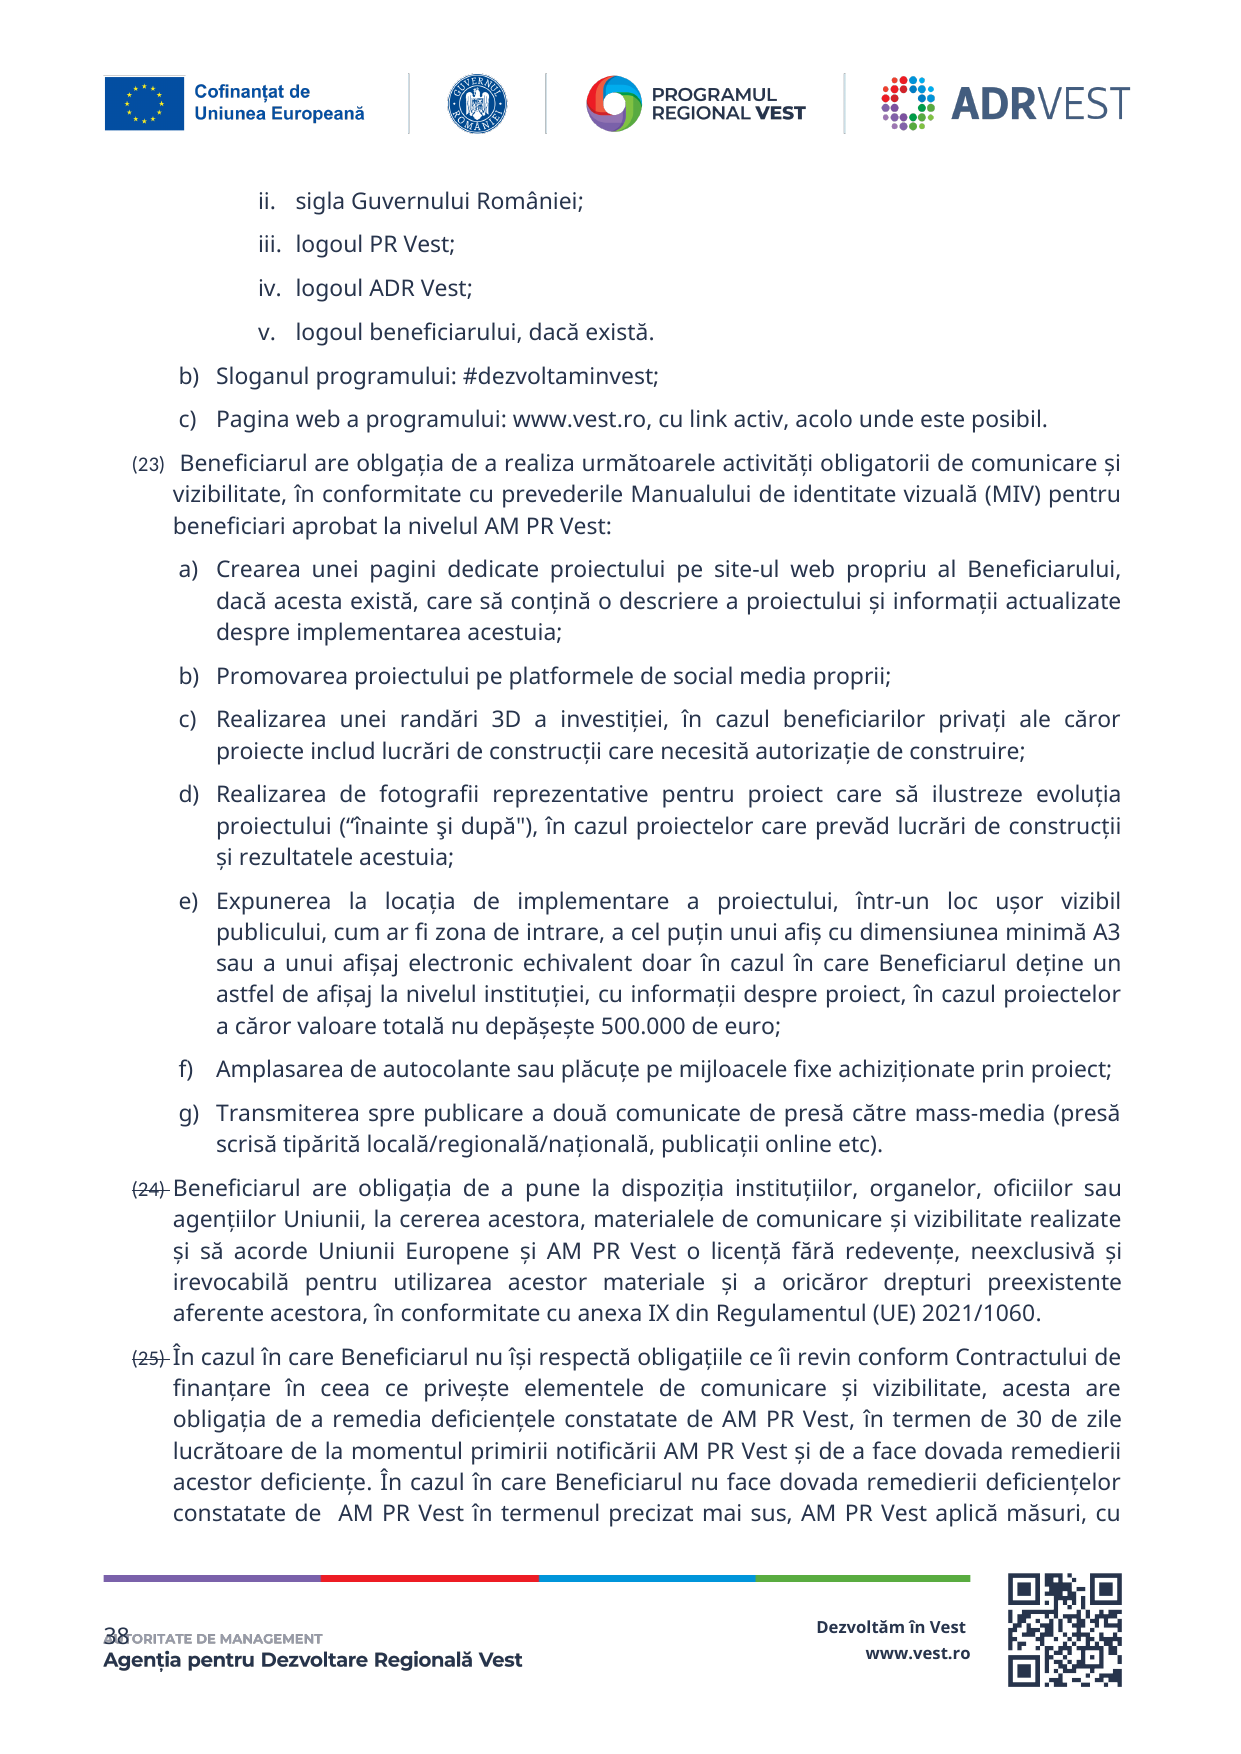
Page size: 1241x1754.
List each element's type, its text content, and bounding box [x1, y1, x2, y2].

list Realizarea de fotografii reprezentative pentru proiect care să ilustreze evoluția proiectului (“înainte şi după"), în cazul proiectelor care prevăd lucrări de construcții și rezultatele acestuia; [178, 778, 1122, 872]
list Expunerea la locația de implementare a proiectului, într-un loc ușor vizibil publicului, cum ar fi zona de intrare, a cel puțin unui afiș cu dimensiunea minimă A3 sau a unui afișaj electronic echivalent doar în cazul în care Beneficiarul deține un astfel de afișaj la nivelul instituției, cu informații despre proiect, în cazul proiectelor a căror valoare totală nu depășește 500.000 de euro; [178, 884, 1122, 1041]
list Sloganul programului: #dezvoltaminvest; [178, 359, 1122, 391]
list Amplasarea de autocolante sau plăcuțe pe mijloacele fixe achiziționate prin proiect; [178, 1053, 1122, 1084]
list logoul PR Vest; [258, 228, 1122, 259]
list sigla Guvernului României; [258, 184, 1122, 216]
list Promovarea proiectului pe platformele de social media proprii; [178, 659, 1122, 691]
list Pagina web a programului: www.vest.ro, cu link activ, acolo unde este posibil. [178, 403, 1122, 434]
list Transmiterea spre publicare a două comunicate de presă către mass-media (presă scrisă tipărită locală/regională/națională, publicații online etc). [178, 1097, 1122, 1159]
list Realizarea unei randări 3D a investiției, în cazul beneficiarilor privați ale căror proiecte includ lucrări de construcții care necesită autorizație de construire; [178, 703, 1122, 766]
picture [103, 73, 1131, 134]
list Beneficiarul are obligația de a pune la dispoziția instituțiilor, organelor, oficiilor sau agențiilor Uniunii, la cererea acestora, materialele de comunicare și vizibilitate realizate și să acorde Uniunii Europene și AM PR Vest o licență fără redevențe, neexclusivă și irevocabilă pentru utilizarea acestor materiale și a oricăror drepturi preexistente aferente acestora, în conformitate cu anexa IX din Regulamentul (UE) 2021/1060. [131, 1172, 1122, 1328]
picture [1000, 1565, 1131, 1696]
list Crearea unei pagini dedicate proiectului pe site-ul web propriu al Beneficiarului, dacă acesta există, care să conțină o descriere a proiectului și informații actualizate despre implementarea acestuia; [178, 553, 1122, 647]
list logoul beneficiarului, dacă există. [258, 316, 1122, 347]
list logoul ADR Vest; [258, 272, 1122, 303]
list Beneficiarul are oblgația de a realiza următoarele activități obligatorii de comunicare și vizibilitate, în conformitate cu prevederile Manualului de identitate vizuală (MIV) pentru beneficiari aprobat la nivelul AM PR Vest: [131, 447, 1122, 541]
